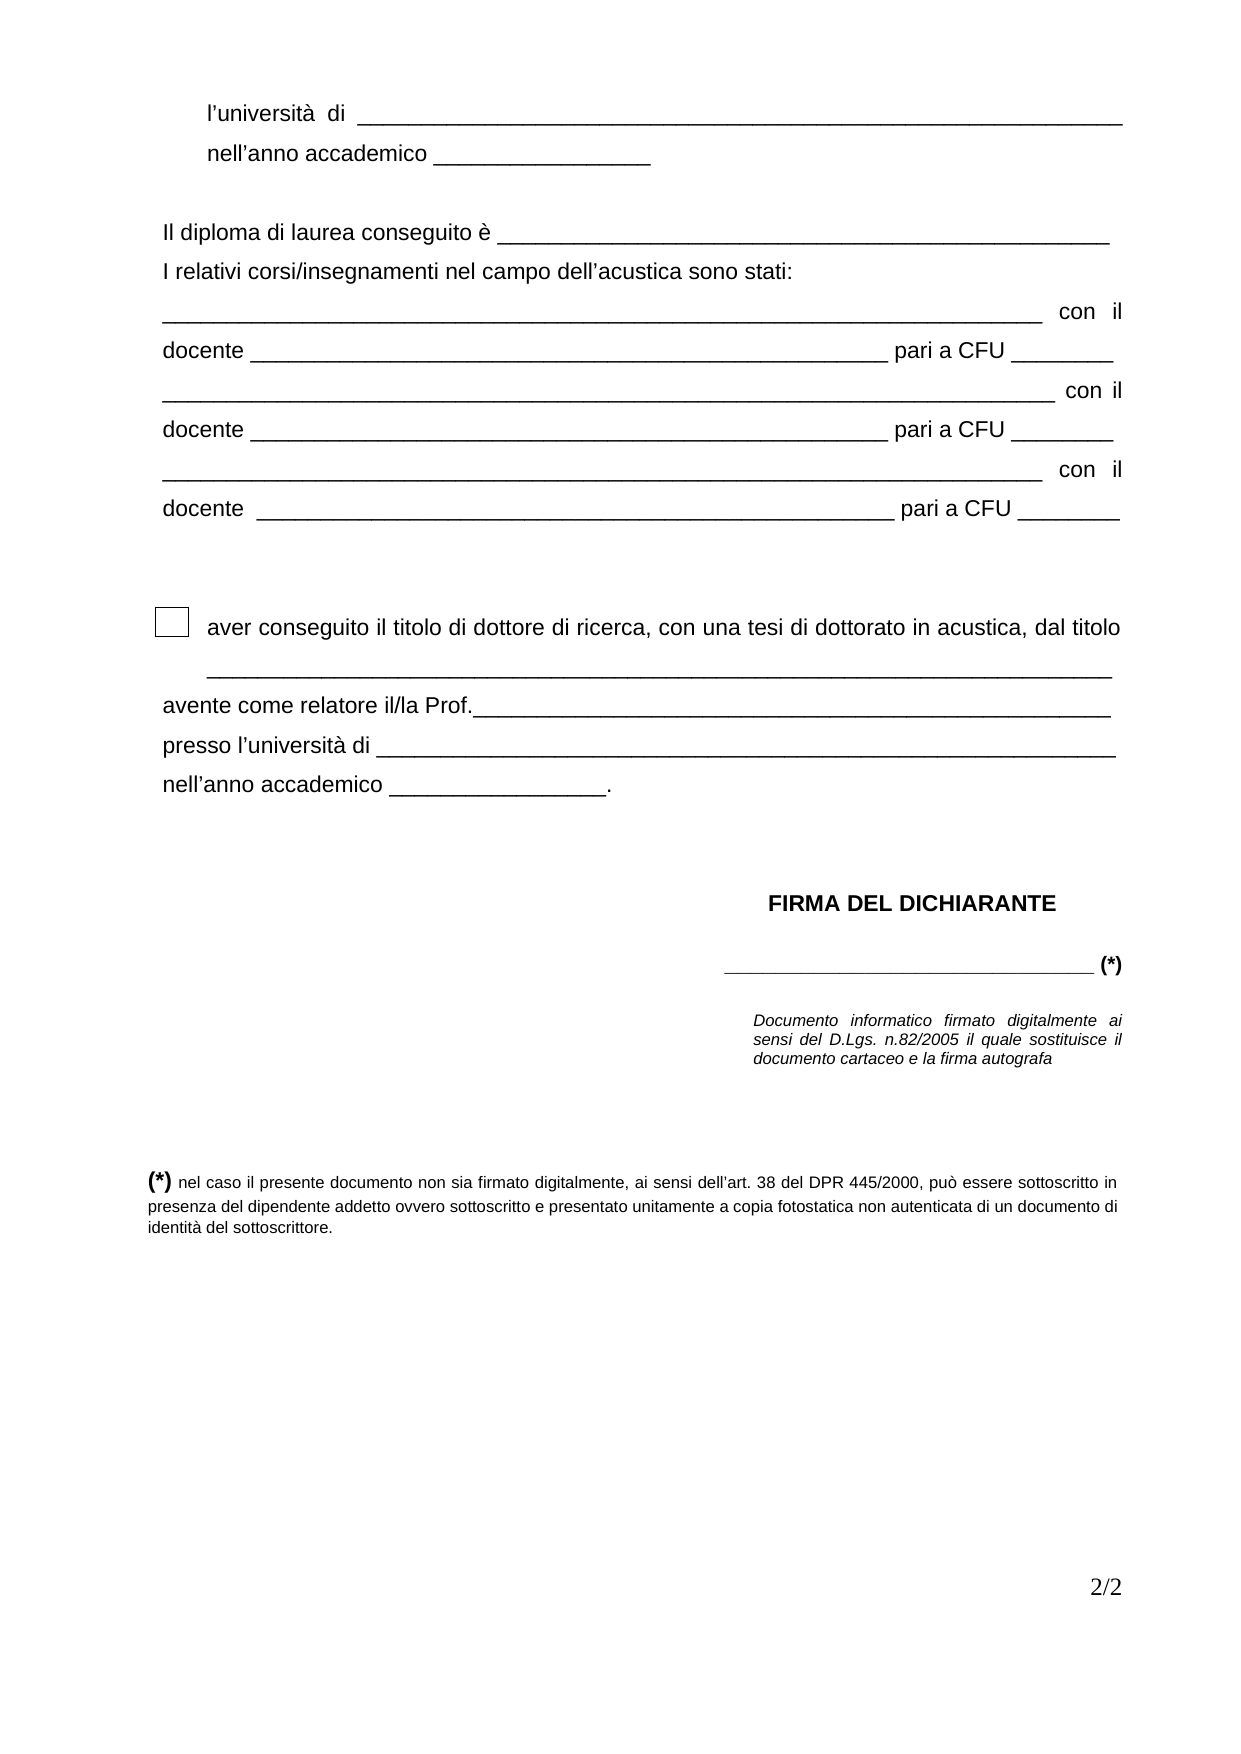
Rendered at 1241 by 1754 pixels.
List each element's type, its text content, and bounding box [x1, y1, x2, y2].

list Il diploma di laurea conseguito è ________________________________________________ [162, 219, 1122, 245]
list presso l’università di __________________________________________________________ [162, 732, 1122, 758]
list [207, 100, 1122, 166]
list _____________________________________________________________________ con il docente __________________________________________________ pari a CFU ________ [162, 298, 1122, 363]
list avente come relatore il/la Prof.__________________________________________________ [162, 692, 1122, 719]
text _____________________________ (*) [118, 950, 1122, 977]
text FIRMA DEL DICHIARANTE [118, 890, 1122, 916]
list nell’anno accademico _________________. [162, 771, 1122, 798]
list _____________________________________________________________________ con il docente __________________________________________________ pari a CFU ________ [162, 456, 1122, 521]
text (*) nel caso il presente documento non sia firmato digitalmente, ai sensi dell’art. 38 del DPR 445/2000, può essere sottoscritto in presenza del dipendente addetto ovvero sottoscritto e presentato unitamente a copia fotostatica non autenticata di un documento di identità del sottoscrittore. [148, 1167, 1119, 1237]
list I relativi corsi/insegnamenti nel campo dell’acustica sono stati: [162, 258, 1122, 284]
text Documento informatico firmato digitalmente ai sensi del D.Lgs. n.82/2005 il quale sostituisce il documento cartaceo e la firma autografa [753, 1011, 1122, 1068]
list aver conseguito il titolo di dottore di ricerca, con una tesi di dottorato in acustica, dal titolo _______________________________________________________________________ [207, 613, 1122, 679]
list ______________________________________________________________________ con il docente __________________________________________________ pari a CFU ________ [162, 377, 1122, 442]
